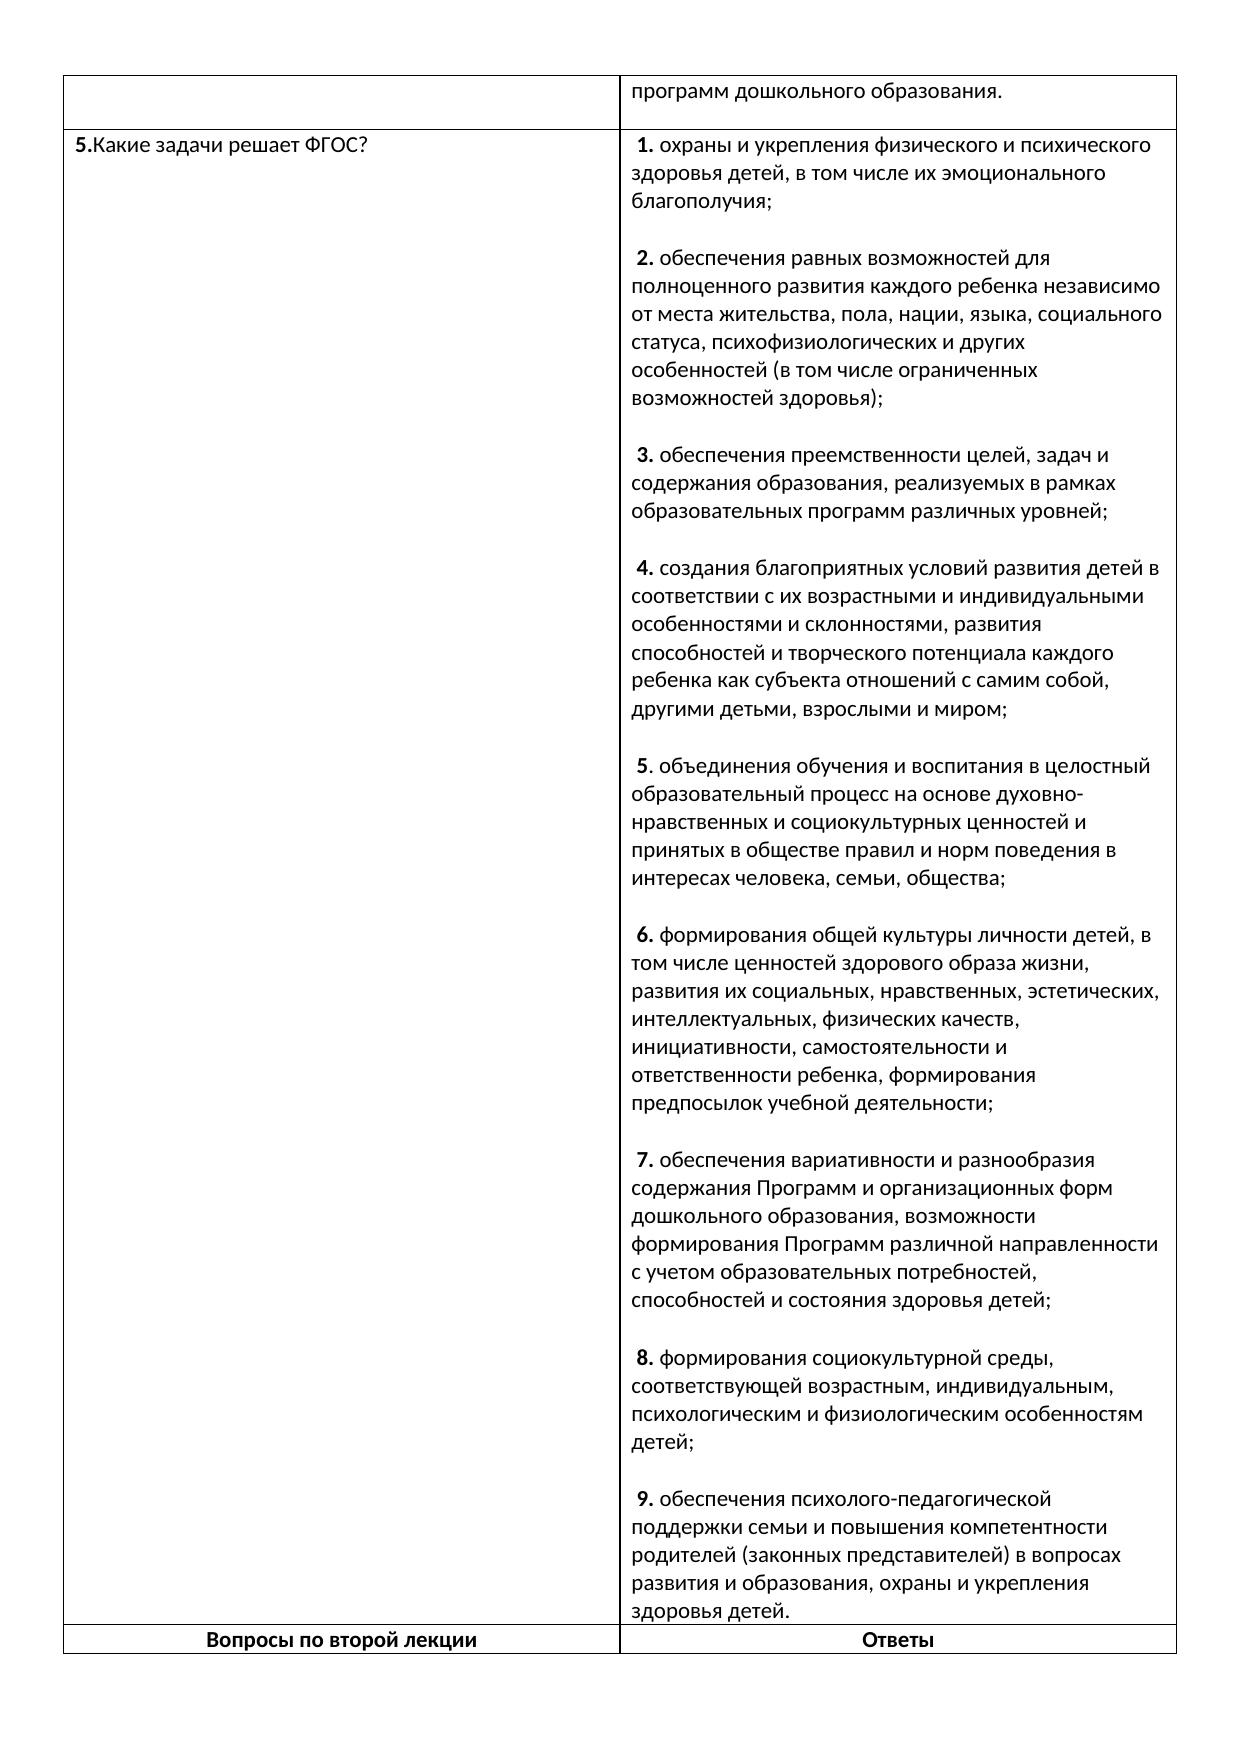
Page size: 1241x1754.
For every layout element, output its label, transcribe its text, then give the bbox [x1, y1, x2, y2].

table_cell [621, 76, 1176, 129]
table_cell Ответы [621, 1625, 1176, 1653]
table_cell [64, 76, 619, 129]
table_cell 1. охраны и укрепления физического и психического здоровья детей, в том числе их эмоционального благополучия; 2. обеспечения равных возможностей для полноценного развития каждого ребенка независимо от места жительства, пола, нации, языка, социального статуса, психофизиологических и других особенностей (в том числе ограниченных возможностей здоровья); 3. обеспечения преемственности целей, задач и содержания образования, реализуемых в рамках образовательных программ различных уровней; 4. создания благоприятных условий развития детей в соответствии с их возрастными и индивидуальными особенностями и склонностями, развития способностей и творческого потенциала каждого ребенка как субъекта отношений с самим собой, другими детьми, взрослыми и миром; 5. объединения обучения и воспитания в целостный образовательный процесс на основе духовно-нравственных и социокультурных ценностей и принятых в обществе правил и норм поведения в интересах человека, семьи, общества; 6. формирования общей культуры личности детей, в том числе ценностей здорового образа жизни, развития их социальных, нравственных, эстетических, интеллектуальных, физических качеств, инициативности, самостоятельности и ответственности ребенка, формирования предпосылок учебной деятельности; 7. обеспечения вариативности и разнообразия содержания Программ и организационных форм дошкольного образования, возможности формирования Программ различной направленности с учетом образовательных потребностей, способностей и состояния здоровья детей; 8. формирования социокультурной среды, соответствующей возрастным, индивидуальным, психологическим и физиологическим особенностям детей; 9. обеспечения психолого-педагогической поддержки семьи и повышения компетентности родителей (законных представителей) в вопросах развития и образования, охраны и укрепления здоровья детей. [621, 130, 1176, 1624]
table_cell 5.Какие задачи решает ФГОС? [64, 130, 619, 1624]
table_cell Вопросы по второй лекции [64, 1625, 619, 1653]
